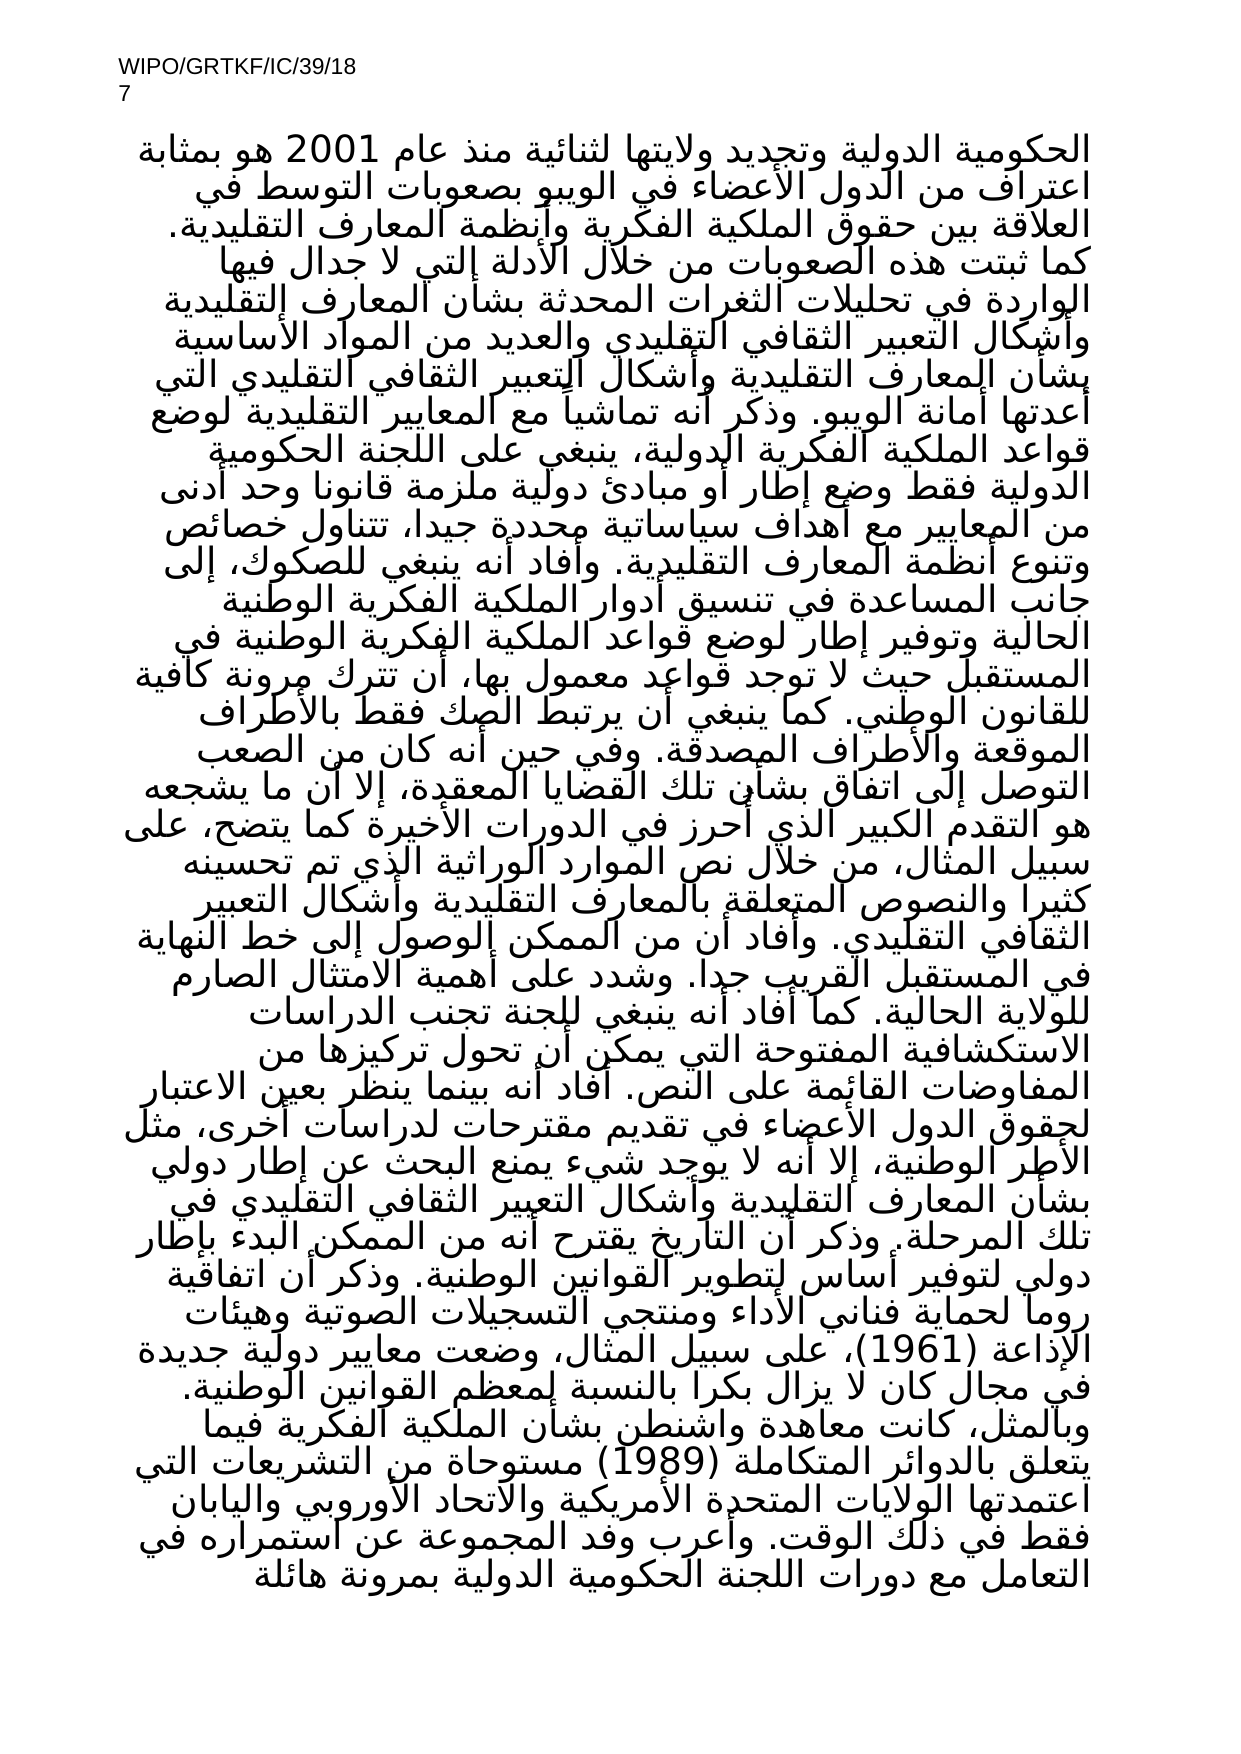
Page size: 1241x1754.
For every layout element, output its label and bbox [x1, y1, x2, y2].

text [118, 132, 1093, 1595]
